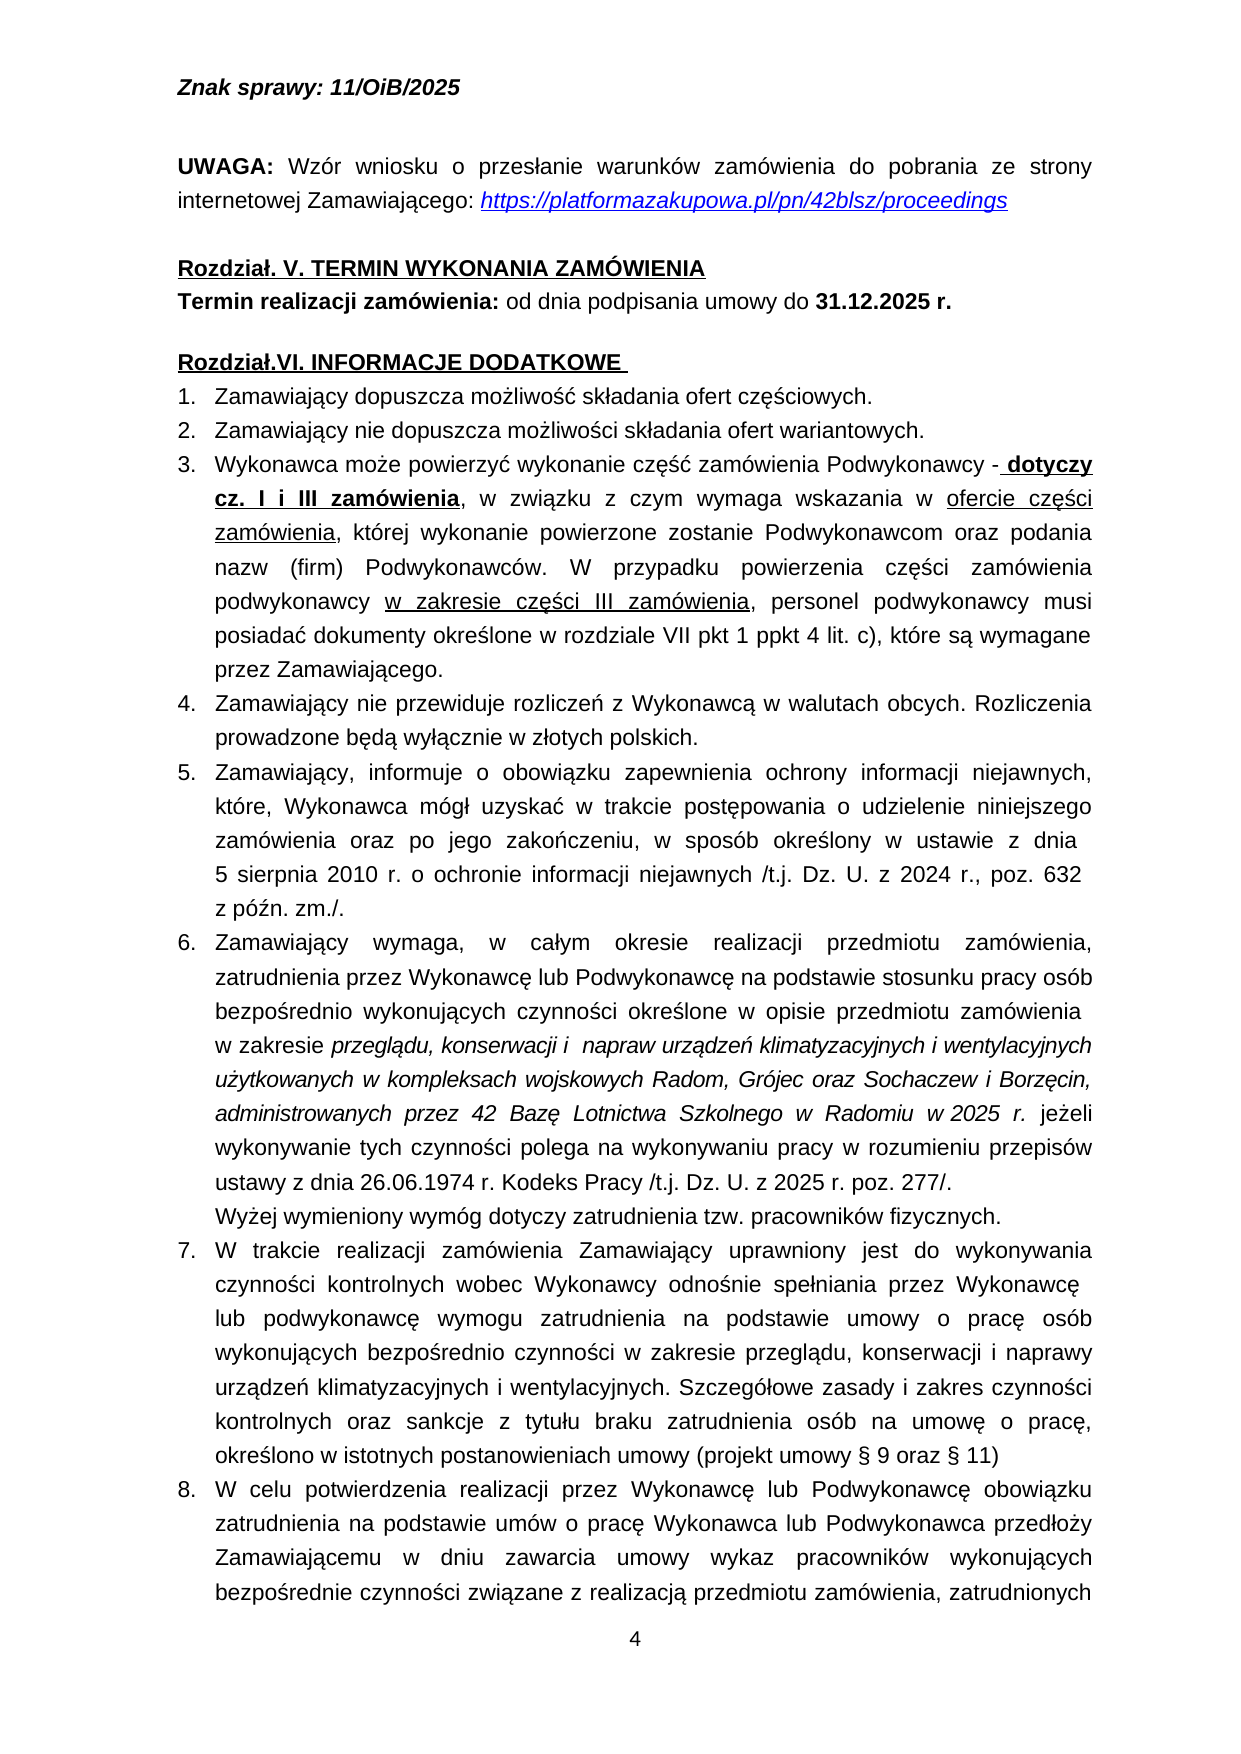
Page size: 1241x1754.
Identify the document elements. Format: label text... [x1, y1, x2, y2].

text Rozdział.VI. INFORMACJE DODATKOWE [177, 348, 1092, 375]
list Wykonawca może powierzyć wykonanie część zamówienia Podwykonawcy - dotyczy cz. I i III zamówienia, w związku z czym wymaga wskazania w ofercie części zamówienia, której wykonanie powierzone zostanie Podwykonawcom oraz podania nazw (firm) Podwykonawców. W przypadku powierzenia części zamówienia podwykonawcy w zakresie części III zamówienia, personel podwykonawcy musi posiadać dokumenty określone w rozdziale VII pkt 1 ppkt 4 lit. c), które są wymagane przez Zamawiającego. [177, 451, 1092, 682]
list Zamawiający wymaga, w całym okresie realizacji przedmiotu zamówienia, zatrudnienia przez Wykonawcę lub Podwykonawcę na podstawie stosunku pracy osób bezpośrednio wykonujących czynności określone w opisie przedmiotu zamówienia w zakresie przeglądu, konserwacji i napraw urządzeń klimatyzacyjnych i wentylacyjnych użytkowanych w kompleksach wojskowych Radom, Grójec oraz Sochaczew i Borzęcin, administrowanych przez 42 Bazę Lotnictwa Szkolnego w Radomiu w 2025 r. jeżeli wykonywanie tych czynności polega na wykonywaniu pracy w rozumieniu przepisów ustawy z dnia 26.06.1974 r. Kodeks Pracy /t.j. Dz. U. z 2025 r. poz. 277/. [177, 929, 1092, 1195]
text UWAGA: Wzór wniosku o przesłanie warunków zamówienia do pobrania ze strony internetowej Zamawiającego: https://platformazakupowa.pl/pn/42blsz/proceedings [177, 153, 1092, 213]
text Wyżej wymieniony wymóg dotyczy zatrudnienia tzw. pracowników fizycznych. [215, 1203, 1092, 1229]
list Zamawiający nie przewiduje rozliczeń z Wykonawcą w walutach obcych. Rozliczenia prowadzone będą wyłącznie w złotych polskich. [177, 690, 1092, 751]
text Termin realizacji zamówienia: od dnia podpisania umowy do 31.12.2025 r. [177, 288, 1092, 314]
text Rozdział. V. TERMIN WYKONANIA ZAMÓWIENIA [177, 255, 1092, 282]
list W trakcie realizacji zamówienia Zamawiający uprawniony jest do wykonywania czynności kontrolnych wobec Wykonawcy odnośnie spełniania przez Wykonawcę lub podwykonawcę wymogu zatrudnienia na podstawie umowy o pracę osób wykonujących bezpośrednio czynności w zakresie przeglądu, konserwacji i naprawy urządzeń klimatyzacyjnych i wentylacyjnych. Szczegółowe zasady i zakres czynności kontrolnych oraz sankcje z tytułu braku zatrudnienia osób na umowę o pracę, określono w istotnych postanowieniach umowy (projekt umowy § 9 oraz § 11) [177, 1237, 1092, 1468]
list Zamawiający nie dopuszcza możliwości składania ofert wariantowych. [177, 417, 1092, 443]
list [177, 1476, 1092, 1605]
list Zamawiający dopuszcza możliwość składania ofert częściowych. [177, 383, 1092, 409]
list Zamawiający, informuje o obowiązku zapewnienia ochrony informacji niejawnych, które, Wykonawca mógł uzyskać w trakcie postępowania o udzielenie niniejszego zamówienia oraz po jego zakończeniu, w sposób określony w ustawie z dnia 5 sierpnia 2010 r. o ochronie informacji niejawnych /t.j. Dz. U. z 2024 r., poz. 632 z późn. zm./. [177, 758, 1092, 922]
